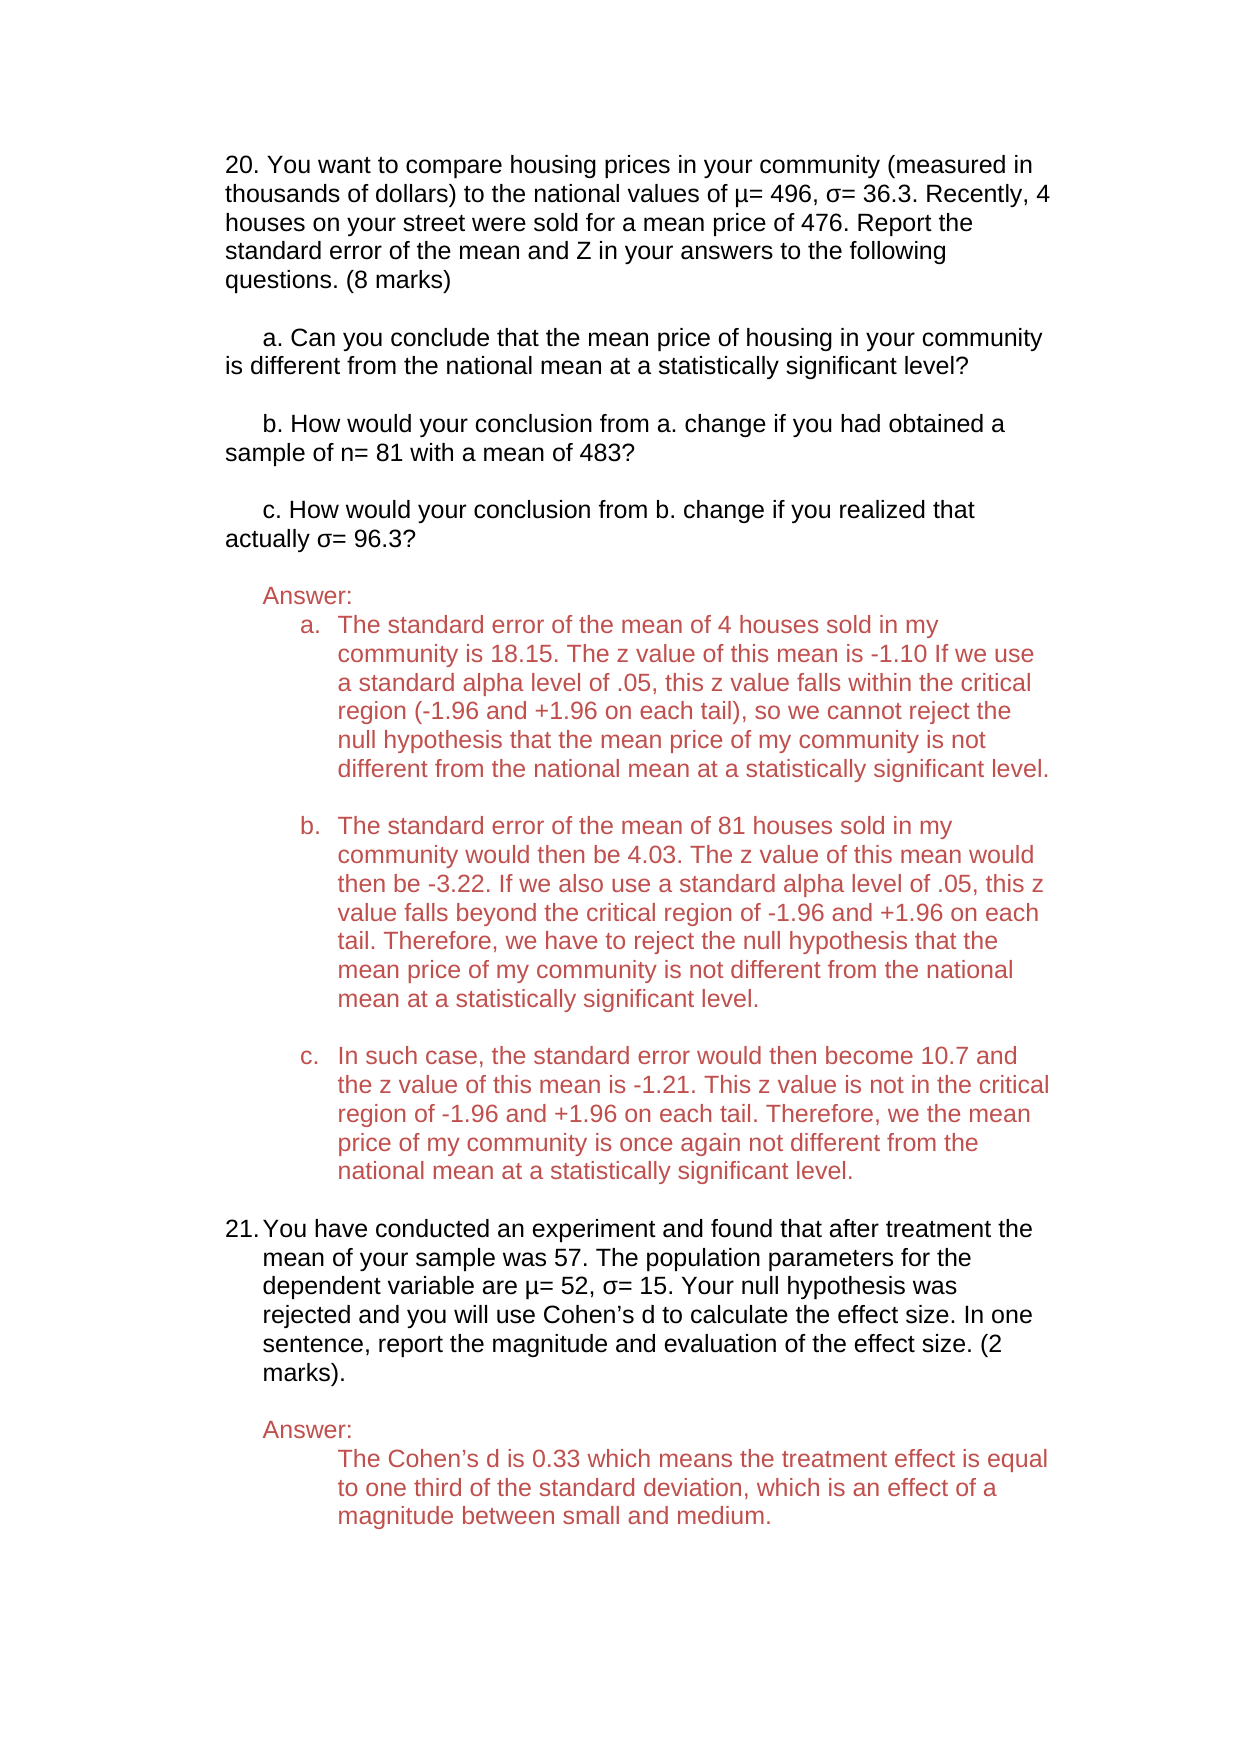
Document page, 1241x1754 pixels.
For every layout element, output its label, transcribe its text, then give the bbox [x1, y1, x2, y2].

text The Cohen’s d is 0.33 which means the treatment effect is equal to one third of the standard deviation, which is an effect of a magnitude between small and medium. [337, 1444, 1053, 1530]
text b. How would your conclusion from a. change if you had obtained a sample of n= 81 with a mean of 483? [225, 409, 1053, 466]
text c. How would your conclusion from b. change if you realized that actually σ= 96.3? [225, 495, 1053, 552]
list The standard error of the mean of 4 houses sold in my community is 18.15. The z value of this mean is -1.10 If we use a standard alpha level of .05, this z value falls within the critical region (-1.96 and +1.96 on each tail), so we cannot reject the null hypothesis that the mean price of my community is not different from the national mean at a statistically significant level. [300, 610, 1053, 782]
list The standard error of the mean of 81 houses sold in my community would then be 4.03. The z value of this mean would then be -3.22. If we also use a standard alpha level of .05, this z value falls beyond the critical region of -1.96 and +1.96 on each tail. Therefore, we have to reject the null hypothesis that the mean price of my community is not different from the national mean at a statistically significant level. [300, 811, 1053, 1012]
text Answer: [225, 1415, 1053, 1444]
text Answer: [225, 581, 1053, 610]
text 20. You want to compare housing prices in your community (measured in thousands of dollars) to the national values of µ= 496, σ= 36.3. Recently, 4 houses on your street were sold for a mean price of 476. Report the standard error of the mean and Z in your answers to the following questions. (8 marks) [225, 150, 1053, 294]
text a. Can you conclude that the mean price of housing in your community is different from the national mean at a statistically significant level? [225, 322, 1053, 380]
list You have conducted an experiment and found that after treatment the mean of your sample was 57. The population parameters for the dependent variable are µ= 52, σ= 15. Your null hypothesis was rejected and you will use Cohen’s d to calculate the effect size. In one sentence, report the magnitude and evaluation of the effect size. (2 marks). [225, 1214, 1053, 1386]
list In such case, the standard error would then become 10.7 and the z value of this mean is -1.21. This z value is not in the critical region of -1.96 and +1.96 on each tail. Therefore, we the mean price of my community is once again not different from the national mean at a statistically significant level. [300, 1041, 1053, 1185]
